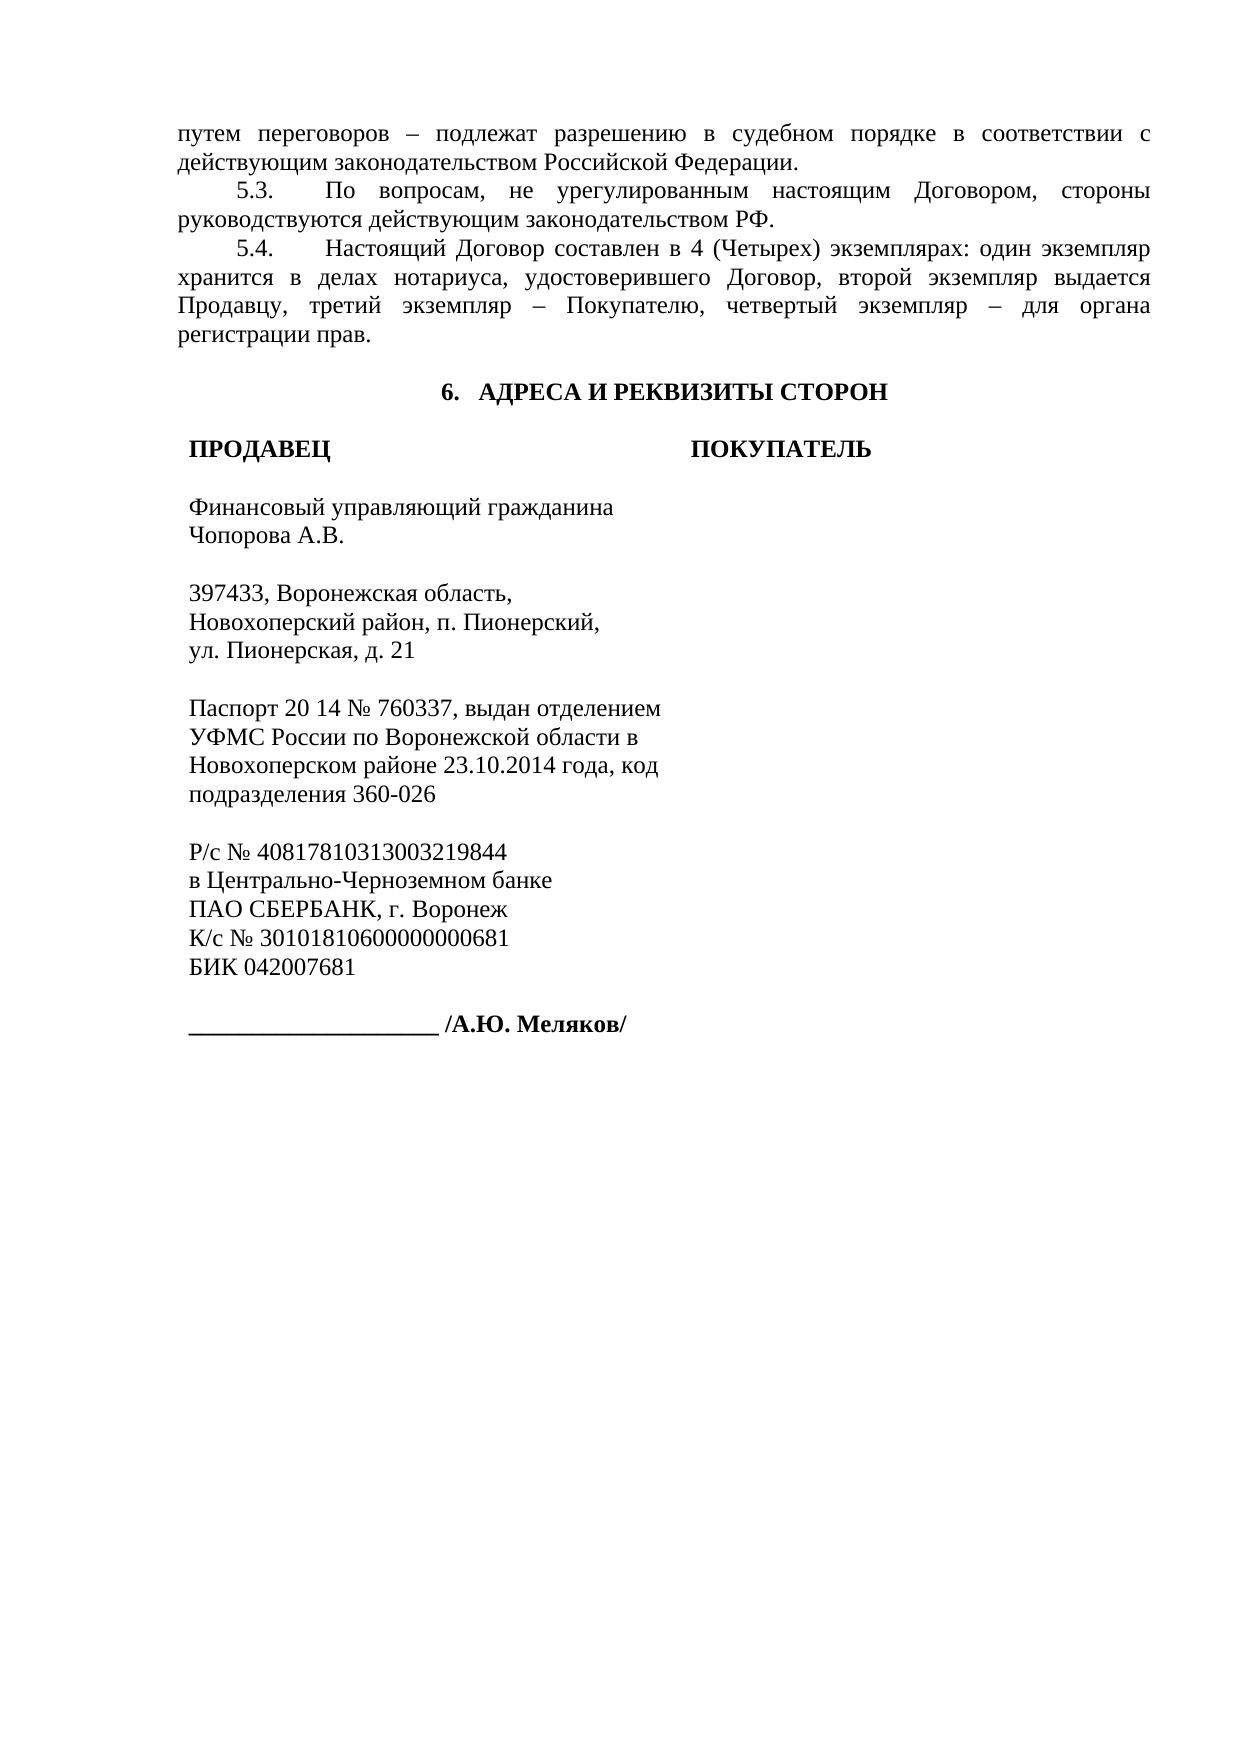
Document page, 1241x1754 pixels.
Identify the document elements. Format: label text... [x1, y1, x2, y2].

list АДРЕСА И РЕКВИЗИТЫ СТОРОН [177, 377, 1152, 406]
list Настоящий Договор составлен в 4 (Четырех) экземплярах: один экземпляр хранится в делах нотариуса, удостоверившего Договор, второй экземпляр выдается Продавцу, третий экземпляр – Покупателю, четвертый экземпляр – для органа регистрации прав. [177, 233, 1152, 348]
table_header ПРОДАВЕЦ Финансовый управляющий гражданина Чопорова А.В. 397433, Воронежская область, Новохоперский район, п. Пионерский, ул. Пионерская, д. 21 Паспорт 20 14 № 760337, выдан отделением УФМС России по Воронежской области в Новохоперском районе 23.10.2014 года, код подразделения 360-026 Р/с № 40817810313003219844 в Центрально-Черноземном банке ПАО СБЕРБАНК, г. Воронеж К/с № 30101810600000000681 БИК 042007681 ____________________ /А.Ю. Меляков/ [177, 434, 679, 1038]
table_header ПОКУПАТЕЛЬ [679, 434, 1152, 1038]
list По вопросам, не урегулированным настоящим Договором, стороны руководствуются действующим законодательством РФ. [177, 176, 1152, 233]
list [177, 118, 1152, 176]
